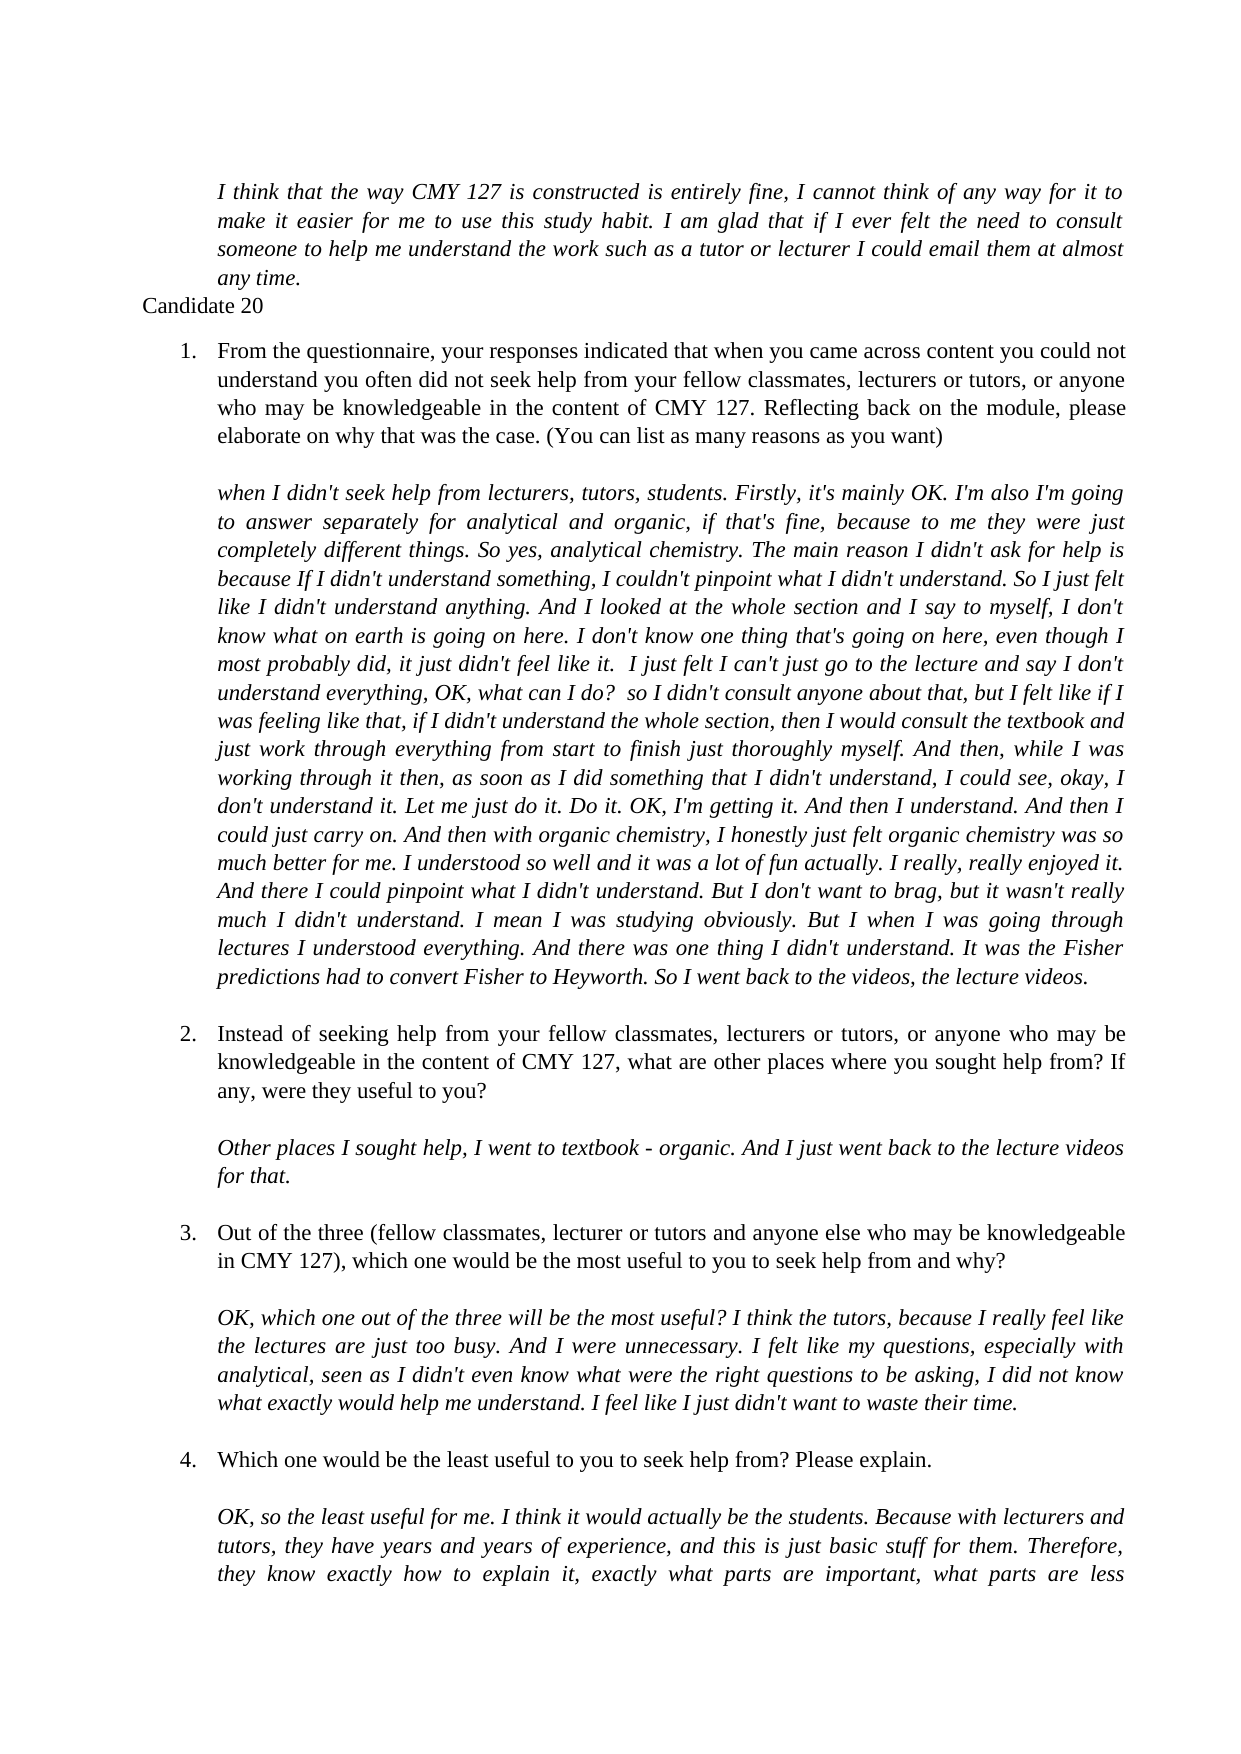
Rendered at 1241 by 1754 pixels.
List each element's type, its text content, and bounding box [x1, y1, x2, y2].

list Instead of seeking help from your fellow classmates, lecturers or tutors, or anyone who may be knowledgeable in the content of CMY 127, what are other places where you sought help from? If any, were they useful to you? [179, 1020, 1128, 1103]
text Other places I sought help, I went to textbook - organic. And I just went back to the lecture videos for that. [217, 1133, 1128, 1188]
text I think that the way CMY 127 is constructed is entirely fine, I cannot think of any way for it to make it easier for me to use this study habit. I am glad that if I ever felt the need to consult someone to help me understand the work such as a tutor or lecturer I could email them at almost any time. [217, 178, 1128, 290]
list From the questionnaire, your responses indicated that when you came across content you could not understand you often did not seek help from your fellow classmates, lecturers or tutors, or anyone who may be knowledgeable in the content of CMY 127. Reflecting back on the module, please elaborate on why that was the case. (You can list as many reasons as you want) [179, 337, 1128, 449]
list Out of the three (fellow classmates, lecturer or tutors and anyone else who may be knowledgeable in CMY 127), which one would be the most useful to you to seek help from and why? [179, 1219, 1128, 1274]
text Candidate 20 [142, 292, 1128, 318]
text when I didn't seek help from lecturers, tutors, students. Firstly, it's mainly OK. I'm also I'm going to answer separately for analytical and organic, if that's fine, because to me they were just completely different things. So yes, analytical chemistry. The main reason I didn't ask for help is because If I didn't understand something, I couldn't pinpoint what I didn't understand. So I just felt like I didn't understand anything. And I looked at the whole section and I say to myself, I don't know what on earth is going on here. I don't know one thing that's going on here, even though I most probably did, it just didn't feel like it. I just felt I can't just go to the lecture and say I don't understand everything, OK, what can I do? so I didn't consult anyone about that, but I felt like if I was feeling like that, if I didn't understand the whole section, then I would consult the textbook and just work through everything from start to finish just thoroughly myself. And then, while I was working through it then, as soon as I did something that I didn't understand, I could see, okay, I don't understand it. Let me just do it. Do it. OK, I'm getting it. And then I understand. And then I could just carry on. And then with organic chemistry, I honestly just felt organic chemistry was so much better for me. I understood so well and it was a lot of fun actually. I really, really enjoyed it. And there I could pinpoint what I didn't understand. But I don't want to brag, but it wasn't really much I didn't understand. I mean I was studying obviously. But I when I was going through lectures I understood everything. And there was one thing I didn't understand. It was the Fisher predictions had to convert Fisher to Heyworth. So I went back to the videos, the lecture videos. [217, 479, 1128, 989]
list Which one would be the least useful to you to seek help from? Please explain. [179, 1446, 1128, 1473]
text OK, which one out of the three will be the most useful? I think the tutors, because I really feel like the lectures are just too busy. And I were unnecessary. I felt like my questions, especially with analytical, seen as I didn't even know what were the right questions to be asking, I did not know what exactly would help me understand. I feel like I just didn't want to waste their time. [217, 1304, 1128, 1416]
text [217, 1503, 1128, 1586]
